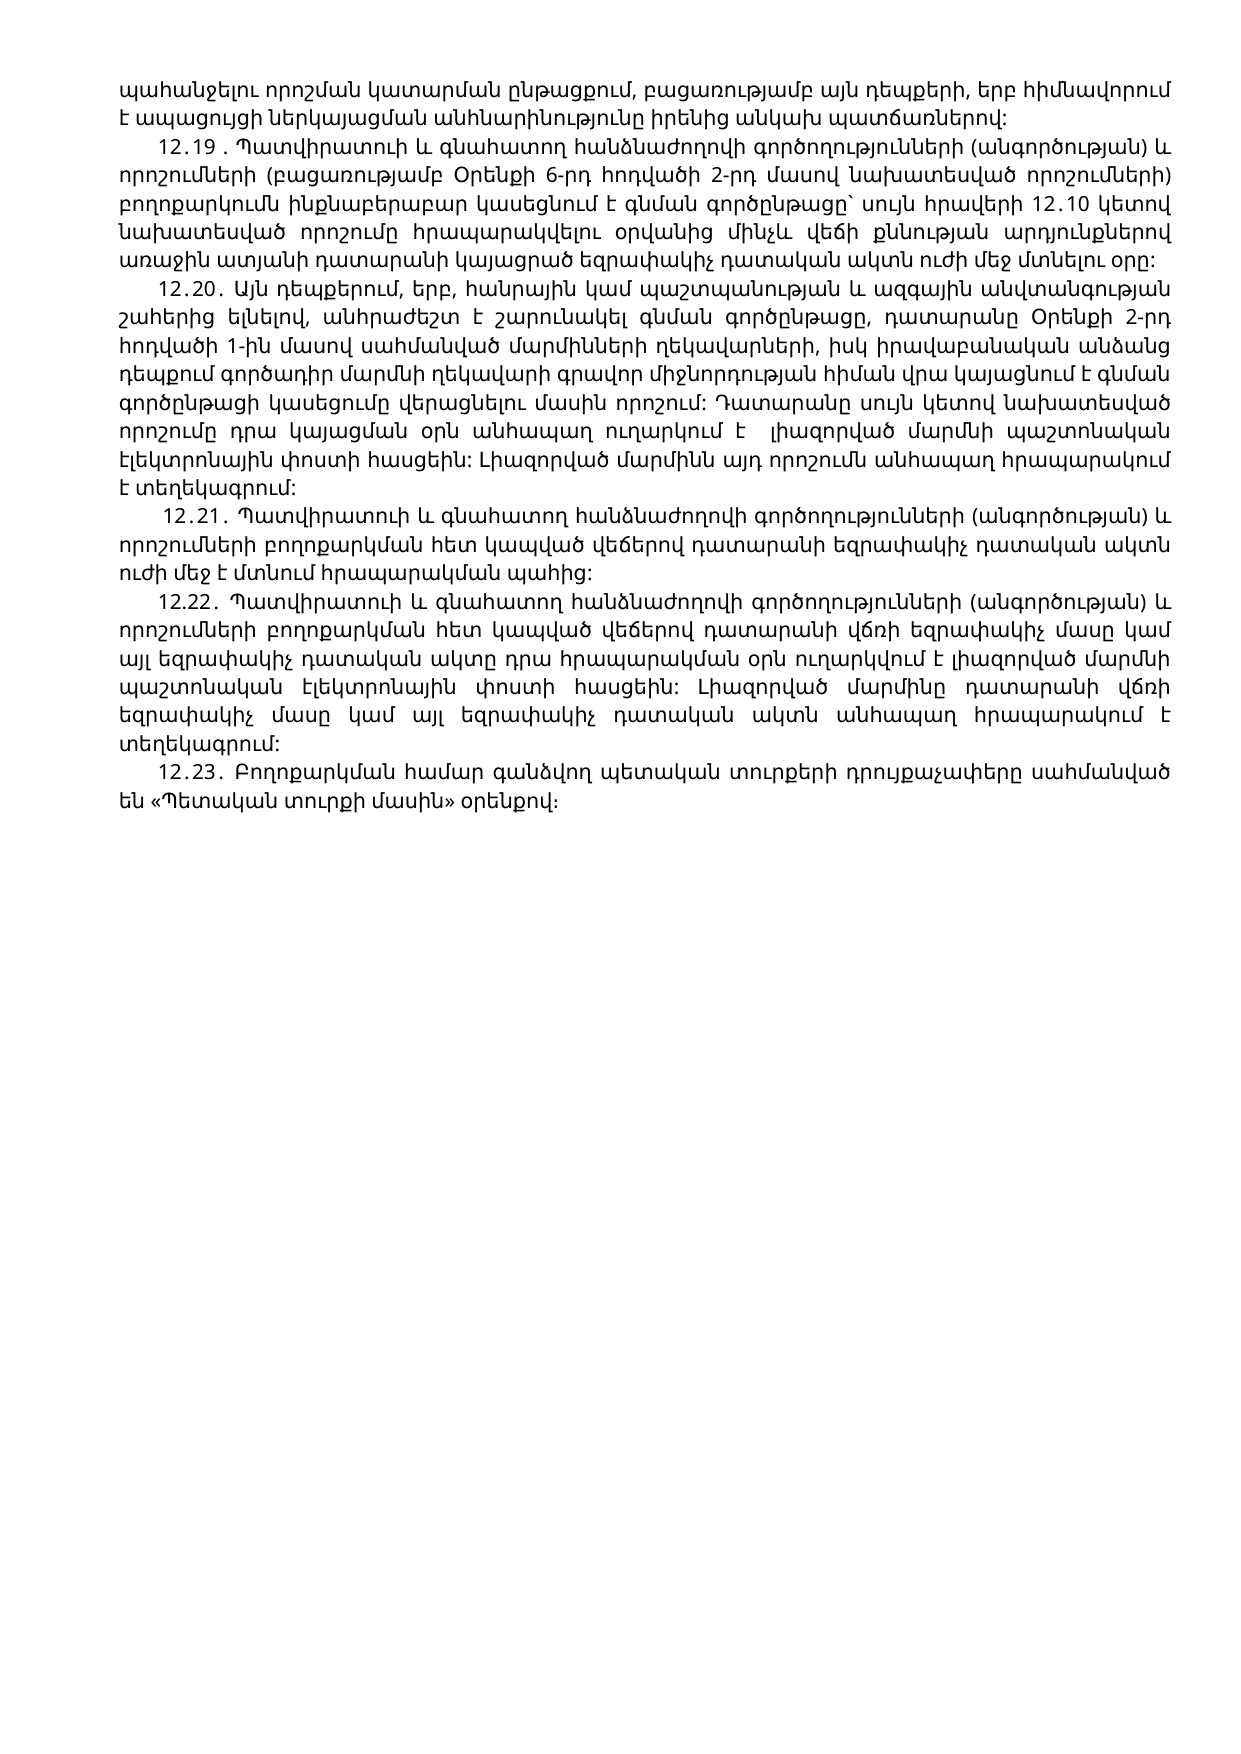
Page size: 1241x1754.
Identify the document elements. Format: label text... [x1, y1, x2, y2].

text 12․21․ Պատվիրատուի և գնահատող հանձնաժողովի գործողությունների (անգործության) և որոշումների բողոքարկման հետ կապված վեճերով դատարանի եզրափակիչ դատական ակտն ուժի մեջ է մտնում հրապարակման պահից: [118, 502, 1171, 587]
text 12․19 . Պատվիրատուի և գնահատող հանձնաժողովի գործողությունների (անգործության) և որոշումների (բացառությամբ Օրենքի 6-րդ հոդվածի 2-րդ մասով նախատեսված որոշումների) բողոքարկումն ինքնաբերաբար կասեցնում է գնման գործընթացը` սույն հրավերի 12․10 կետով նախատեսված որոշումը հրապարակվելու օրվանից մինչև վեճի քննության արդյունքներով առաջին ատյանի դատարանի կայացրած եզրափակիչ դատական ակտն ուժի մեջ մտնելու օրը: [118, 132, 1171, 274]
text 12․20․ Այն դեպքերում, երբ, հանրային կամ պաշտպանության և ազգային անվտանգության շահերից ելնելով, անհրաժեշտ է շարունակել գնման գործընթացը, դատարանը Օրենքի 2-րդ հոդվածի 1-ին մասով սահմանված մարմինների ղեկավարների, իսկ իրավաբանական անձանց դեպքում գործադիր մարմնի ղեկավարի գրավոր միջնորդության հիման վրա կայացնում է գնման գործընթացի կասեցումը վերացնելու մասին որոշում: Դատարանը սույն կետով նախատեսված որոշումը դրա կայացման օրն անհապաղ ուղարկում է լիազորված մարմնի պաշտոնական էլեկտրոնային փոստի հասցեին: Լիազորված մարմինն այդ որոշումն անհապաղ հրապարակում է տեղեկագրում: [118, 274, 1171, 502]
text 12.22․ Պատվիրատուի և գնահատող հանձնաժողովի գործողությունների (անգործության) և որոշումների բողոքարկման հետ կապված վեճերով դատարանի վճռի եզրափակիչ մասը կամ այլ եզրափակիչ դատական ակտը դրա հրապարակման օրն ուղարկվում է լիազորված մարմնի պաշտոնական էլեկտրոնային փոստի հասցեին: Լիազորված մարմինը դատարանի վճռի եզրափակիչ մասը կամ այլ եզրափակիչ դատական ակտն անհապաղ հրապարակում է տեղեկագրում: [118, 587, 1171, 757]
text 12․23․ Բողոքարկման համար գանձվող պետական տուրքերի դրույքաչափերը սահմանված են «Պետական տուրքի մասին» օրենքով։ [118, 757, 1171, 814]
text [118, 75, 1171, 132]
